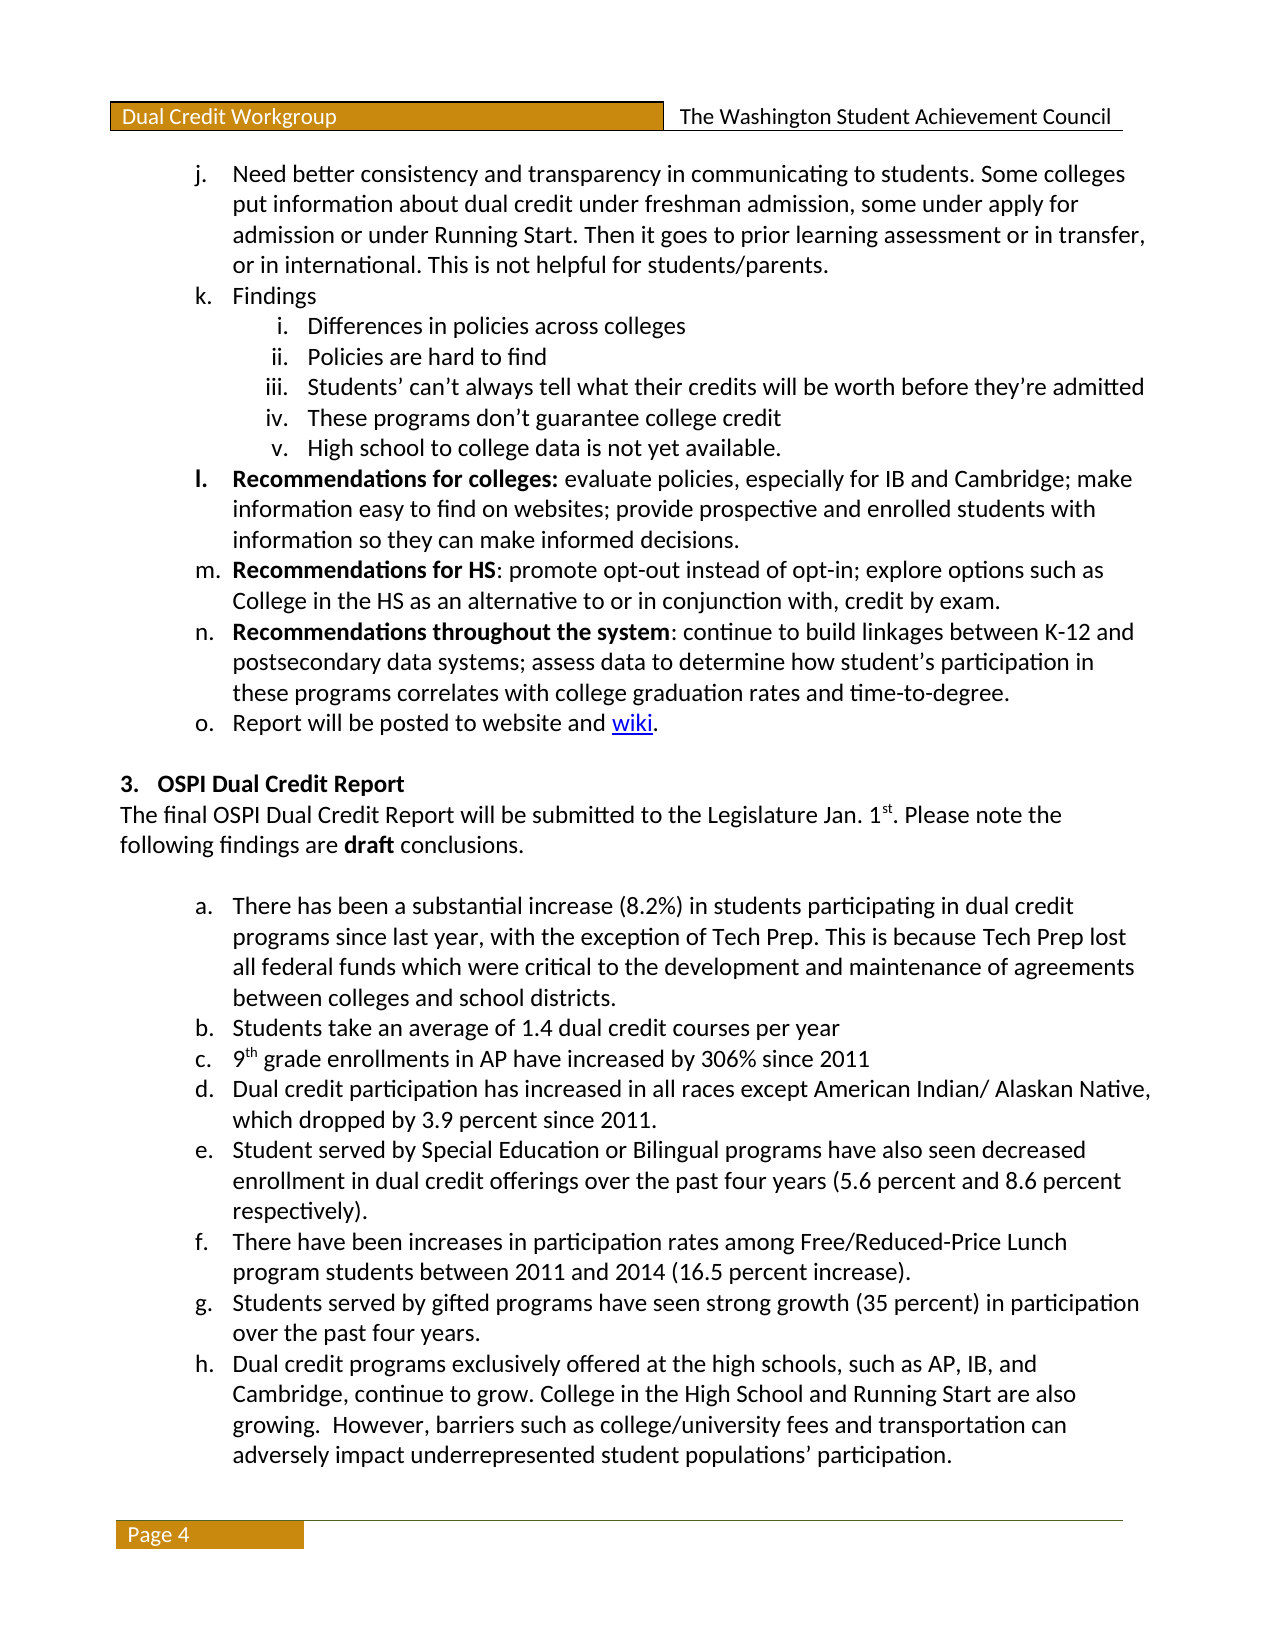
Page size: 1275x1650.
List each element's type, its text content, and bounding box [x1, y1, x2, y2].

list These programs don’t guarantee college credit [289, 402, 1155, 432]
list Recommendations for HS: promote opt-out instead of opt-in; explore options such as College in the HS as an alternative to or in conjunction with, credit by exam. [195, 554, 1155, 616]
list Dual credit programs exclusively offered at the high schools, such as AP, IB, and Cambridge, continue to grow. College in the High School and Running Start are also growing. However, barriers such as college/university fees and transportation can adversely impact underrepresented student populations’ participation. [195, 1348, 1155, 1470]
list Findings [195, 280, 1155, 310]
list Dual credit participation has increased in all races except American Indian/ Alaskan Native, which dropped by 3.9 percent since 2011. [195, 1073, 1155, 1134]
list 9th grade enrollments in AP have increased by 306% since 2011 [195, 1043, 1155, 1073]
list There has been a substantial increase (8.2%) in students participating in dual credit programs since last year, with the exception of Tech Prep. This is because Tech Prep lost all federal funds which were critical to the development and maintenance of agreements between colleges and school districts. [195, 890, 1155, 1012]
list There have been increases in participation rates among Free/Reduced-Price Lunch program students between 2011 and 2014 (16.5 percent increase). [195, 1226, 1155, 1287]
list Recommendations throughout the system: continue to build linkages between K-12 and postsecondary data systems; assess data to determine how student’s participation in these programs correlates with college graduation rates and time-to-degree. [195, 616, 1155, 707]
list Students take an average of 1.4 dual credit courses per year [195, 1012, 1155, 1043]
list OSPI Dual Credit Report [120, 768, 1155, 799]
text The final OSPI Dual Credit Report will be submitted to the Legislature Jan. 1st. Please note the following findings are draft conclusions. [120, 799, 1155, 860]
list Report will be posted to website and wiki. [195, 707, 1155, 738]
list Need better consistency and transparency in communicating to students. Some colleges put information about dual credit under freshman admission, some under apply for admission or under Running Start. Then it goes to prior learning assessment or in transfer, or in international. This is not helpful for students/parents. [195, 158, 1155, 280]
list Students served by gifted programs have seen strong growth (35 percent) in participation over the past four years. [195, 1287, 1155, 1348]
list Differences in policies across colleges [289, 310, 1155, 341]
list Students’ can’t always tell what their credits will be worth before they’re admitted [289, 371, 1155, 402]
list High school to college data is not yet available. [289, 432, 1155, 463]
list Student served by Special Education or Bilingual programs have also seen decreased enrollment in dual credit offerings over the past four years (5.6 percent and 8.6 percent respectively). [195, 1134, 1155, 1226]
list Policies are hard to find [289, 341, 1155, 371]
list Recommendations for colleges: evaluate policies, especially for IB and Cambridge; make information easy to find on websites; provide prospective and enrolled students with information so they can make informed decisions. [195, 463, 1155, 554]
